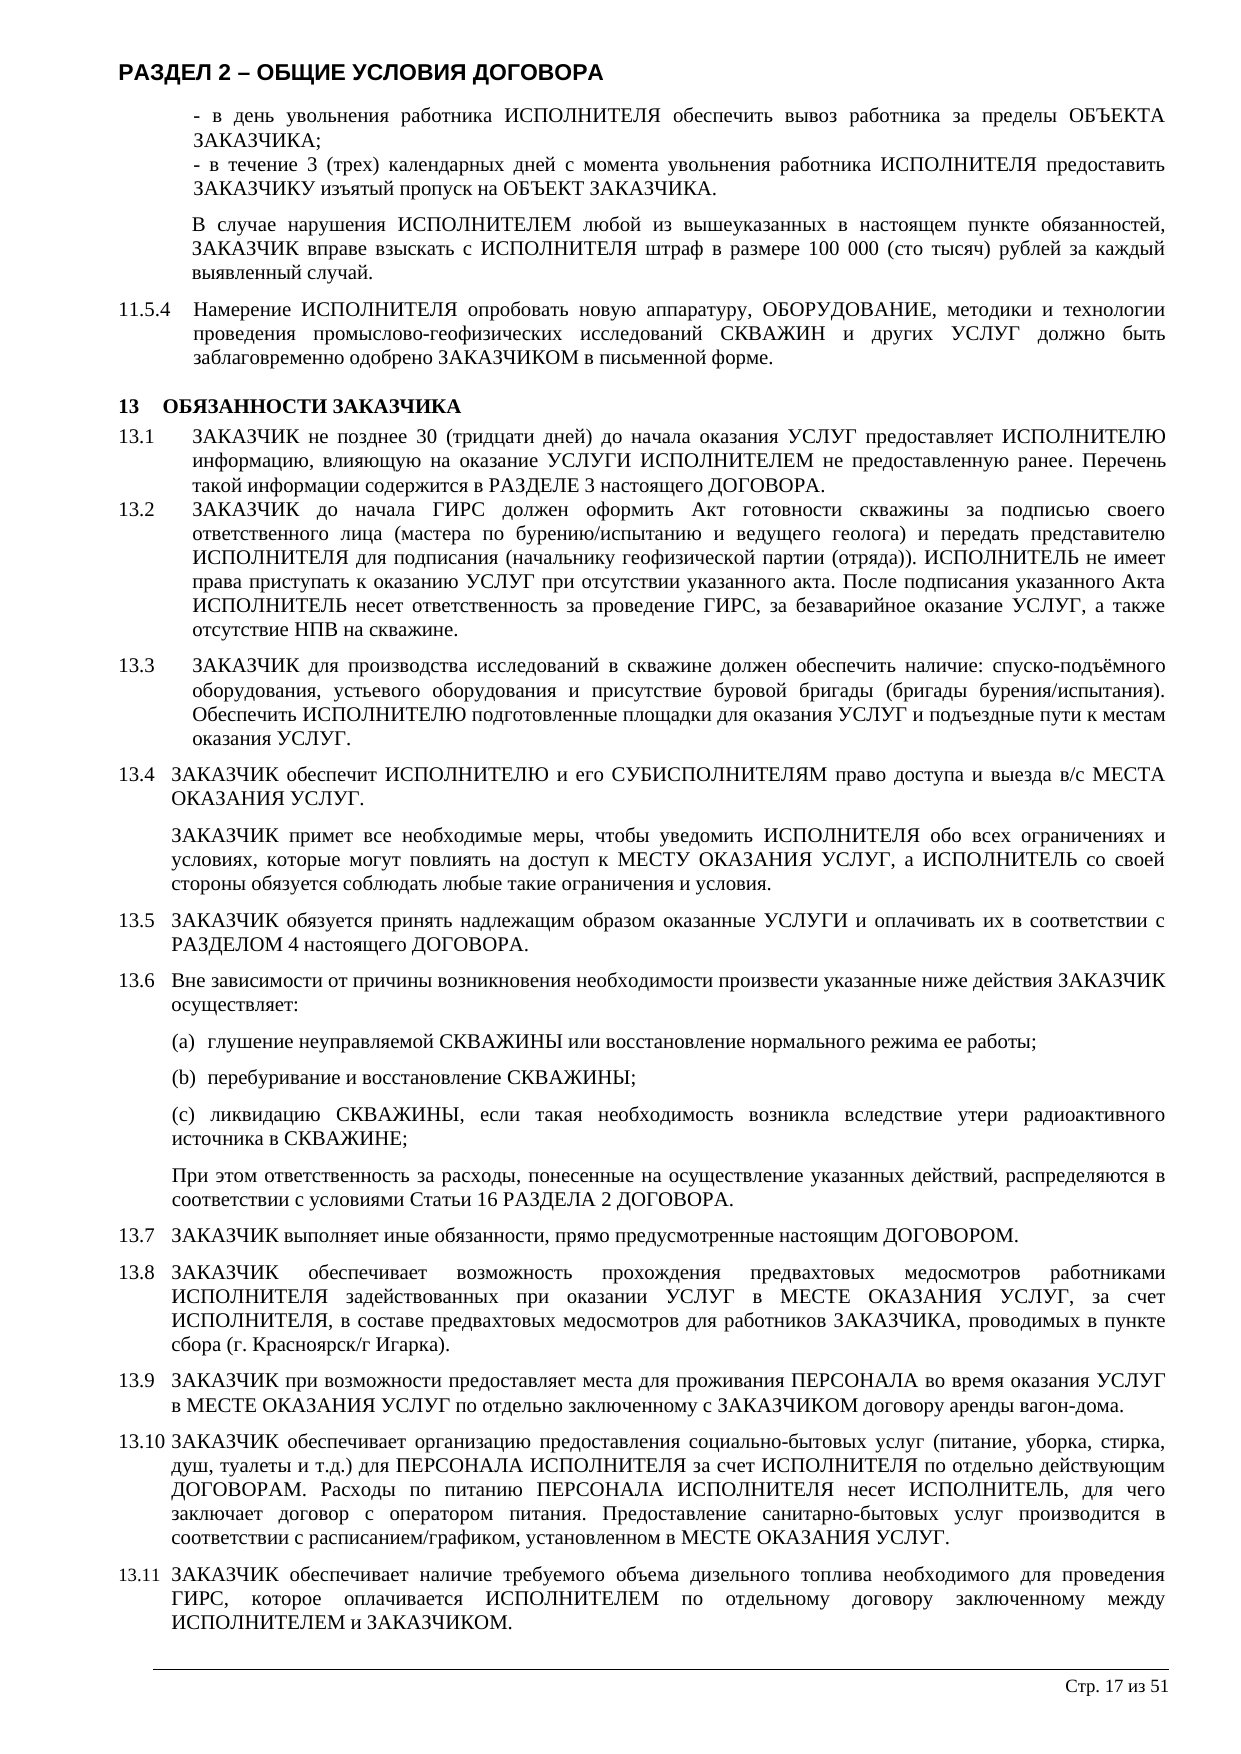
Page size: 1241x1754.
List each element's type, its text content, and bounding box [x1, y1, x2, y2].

list ЗАКАЗЧИК обеспечивает наличие требуемого объема дизельного топлива необходимого для проведения ГИРС, которое оплачивается ИСПОЛНИТЕЛЕМ по отдельному договору заключенному между ИСПОЛНИТЕЛЕМ и ЗАКАЗЧИКОМ. [118, 1562, 1167, 1634]
list ЗАКАЗЧИК до начала ГИРС должен оформить Акт готовности скважины за подписью своего ответственного лица (мастера по бурению/испытанию и ведущего геолога) и передать представителю ИСПОЛНИТЕЛЯ для подписания (начальнику геофизической партии (отряда)). ИСПОЛНИТЕЛЬ не имеет права приступать к оказанию УСЛУГ при отсутствии указанного акта. После подписания указанного Акта ИСПОЛНИТЕЛЬ несет ответственность за проведение ГИРС, за безаварийное оказание УСЛУГ, а также отсутствие НПВ на скважине. [118, 497, 1167, 641]
subtitle ОБЯЗАННОСТИ ЗАКАЗЧИКА [118, 394, 1167, 418]
list ЗАКАЗЧИК обеспечит ИСПОЛНИТЕЛЮ и его СУБИСПОЛНИТЕЛЯМ право доступа и выезда в/с МЕСТА ОКАЗАНИЯ УСЛУГ. [118, 762, 1167, 810]
text ЗАКАЗЧИК примет все необходимые меры, чтобы уведомить ИСПОЛНИТЕЛЯ обо всех ограничениях и условиях, которые могут повлиять на доступ к МЕСТУ ОКАЗАНИЯ УСЛУГ, а ИСПОЛНИТЕЛЬ со своей стороны обязуется соблюдать любые такие ограничения и условия. [171, 823, 1167, 895]
list ЗАКАЗЧИК обязуется принять надлежащим образом оказанные УСЛУГИ и оплачивать их в соответствии с РАЗДЕЛОМ 4 настоящего ДОГОВОРА. [118, 907, 1167, 956]
text При этом ответственность за расходы, понесенные на осуществление указанных действий, распределяются в соответствии с условиями Статьи 16 РАЗДЕЛА 2 ДОГОВОРА. [118, 1162, 1167, 1211]
list Вне зависимости от причины возникновения необходимости произвести указанные ниже действия ЗАКАЗЧИК осуществляет: [118, 968, 1167, 1016]
list Намерение ИСПОЛНИТЕЛЯ опробовать новую аппаратуру, ОБОРУДОВАНИЕ, методики и технологии проведения промыслово-геофизических исследований СКВАЖИН и других УСЛУГ должно быть заблаговременно одобрено ЗАКАЗЧИКОМ в письменной форме. [118, 297, 1167, 369]
text (а) глушение неуправляемой СКВАЖИНЫ или восстановление нормального режима ее работы; [118, 1029, 1167, 1053]
text В случае нарушения ИСПОЛНИТЕЛЕМ любой из вышеуказанных в настоящем пункте обязанностей, ЗАКАЗЧИК вправе взыскать с ИСПОЛНИТЕЛЯ штраф в размере 100 000 (сто тысяч) рублей за каждый выявленный случай. [192, 212, 1167, 284]
list ЗАКАЗЧИК для производства исследований в скважине должен обеспечить наличие: спуско-подъёмного оборудования, устьевого оборудования и присутствие буровой бригады (бригады бурения/испытания). Обеспечить ИСПОЛНИТЕЛЮ подготовленные площадки для оказания УСЛУГ и подъездные пути к местам оказания УСЛУГ. [118, 653, 1167, 750]
list ЗАКАЗЧИК при возможности предоставляет места для проживания ПЕРСОНАЛА во время оказания УСЛУГ в МЕСТЕ ОКАЗАНИЯ УСЛУГ по отдельно заключенному с ЗАКАЗЧИКОМ договору аренды вагон-дома. [118, 1368, 1167, 1417]
list ЗАКАЗЧИК обеспечивает организацию предоставления социально-бытовых услуг (питание, уборка, стирка, душ, туалеты и т.д.) для ПЕРСОНАЛА ИСПОЛНИТЕЛЯ за счет ИСПОЛНИТЕЛЯ по отдельно действующим ДОГОВОРАМ. Расходы по питанию ПЕРСОНАЛА ИСПОЛНИТЕЛЯ несет ИСПОЛНИТЕЛЬ, для чего заключает договор с оператором питания. Предоставление санитарно-бытовых услуг производится в соответствии с расписанием/графиком, установленном в МЕСТЕ ОКАЗАНИЯ УСЛУГ. [118, 1429, 1167, 1549]
list ЗАКАЗЧИК выполняет иные обязанности, прямо предусмотренные настоящим ДОГОВОРОМ. [118, 1223, 1167, 1247]
list ЗАКАЗЧИК не позднее 30 (тридцати дней) до начала оказания УСЛУГ предоставляет ИСПОЛНИТЕЛЮ информацию, влияющую на оказание УСЛУГИ ИСПОЛНИТЕЛЕМ не предоставленную ранее. Перечень такой информации содержится в РАЗДЕЛЕ 3 настоящего ДОГОВОРА. [118, 424, 1167, 497]
text - в день увольнения работника ИСПОЛНИТЕЛЯ обеспечить вывоз работника за пределы ОБЪЕКТА ЗАКАЗЧИКА; [193, 103, 1167, 152]
list ЗАКАЗЧИК обеспечивает возможность прохождения предвахтовых медосмотров работниками ИСПОЛНИТЕЛЯ задействованных при оказании УСЛУГ в МЕСТЕ ОКАЗАНИЯ УСЛУГ, за счет ИСПОЛНИТЕЛЯ, в составе предвахтовых медосмотров для работников ЗАКАЗЧИКА, проводимых в пункте сбора (г. Красноярск/г Игарка). [118, 1260, 1167, 1356]
text (b) перебуривание и восстановление СКВАЖИНЫ; [118, 1065, 1167, 1089]
text (с) ликвидацию СКВАЖИНЫ, если такая необходимость возникла вследствие утери радиоактивного источника в СКВАЖИНЕ; [118, 1102, 1167, 1150]
text - в течение 3 (трех) календарных дней с момента увольнения работника ИСПОЛНИТЕЛЯ предоставить ЗАКАЗЧИКУ изъятый пропуск на ОБЪЕКТ ЗАКАЗЧИКА. [193, 152, 1167, 200]
